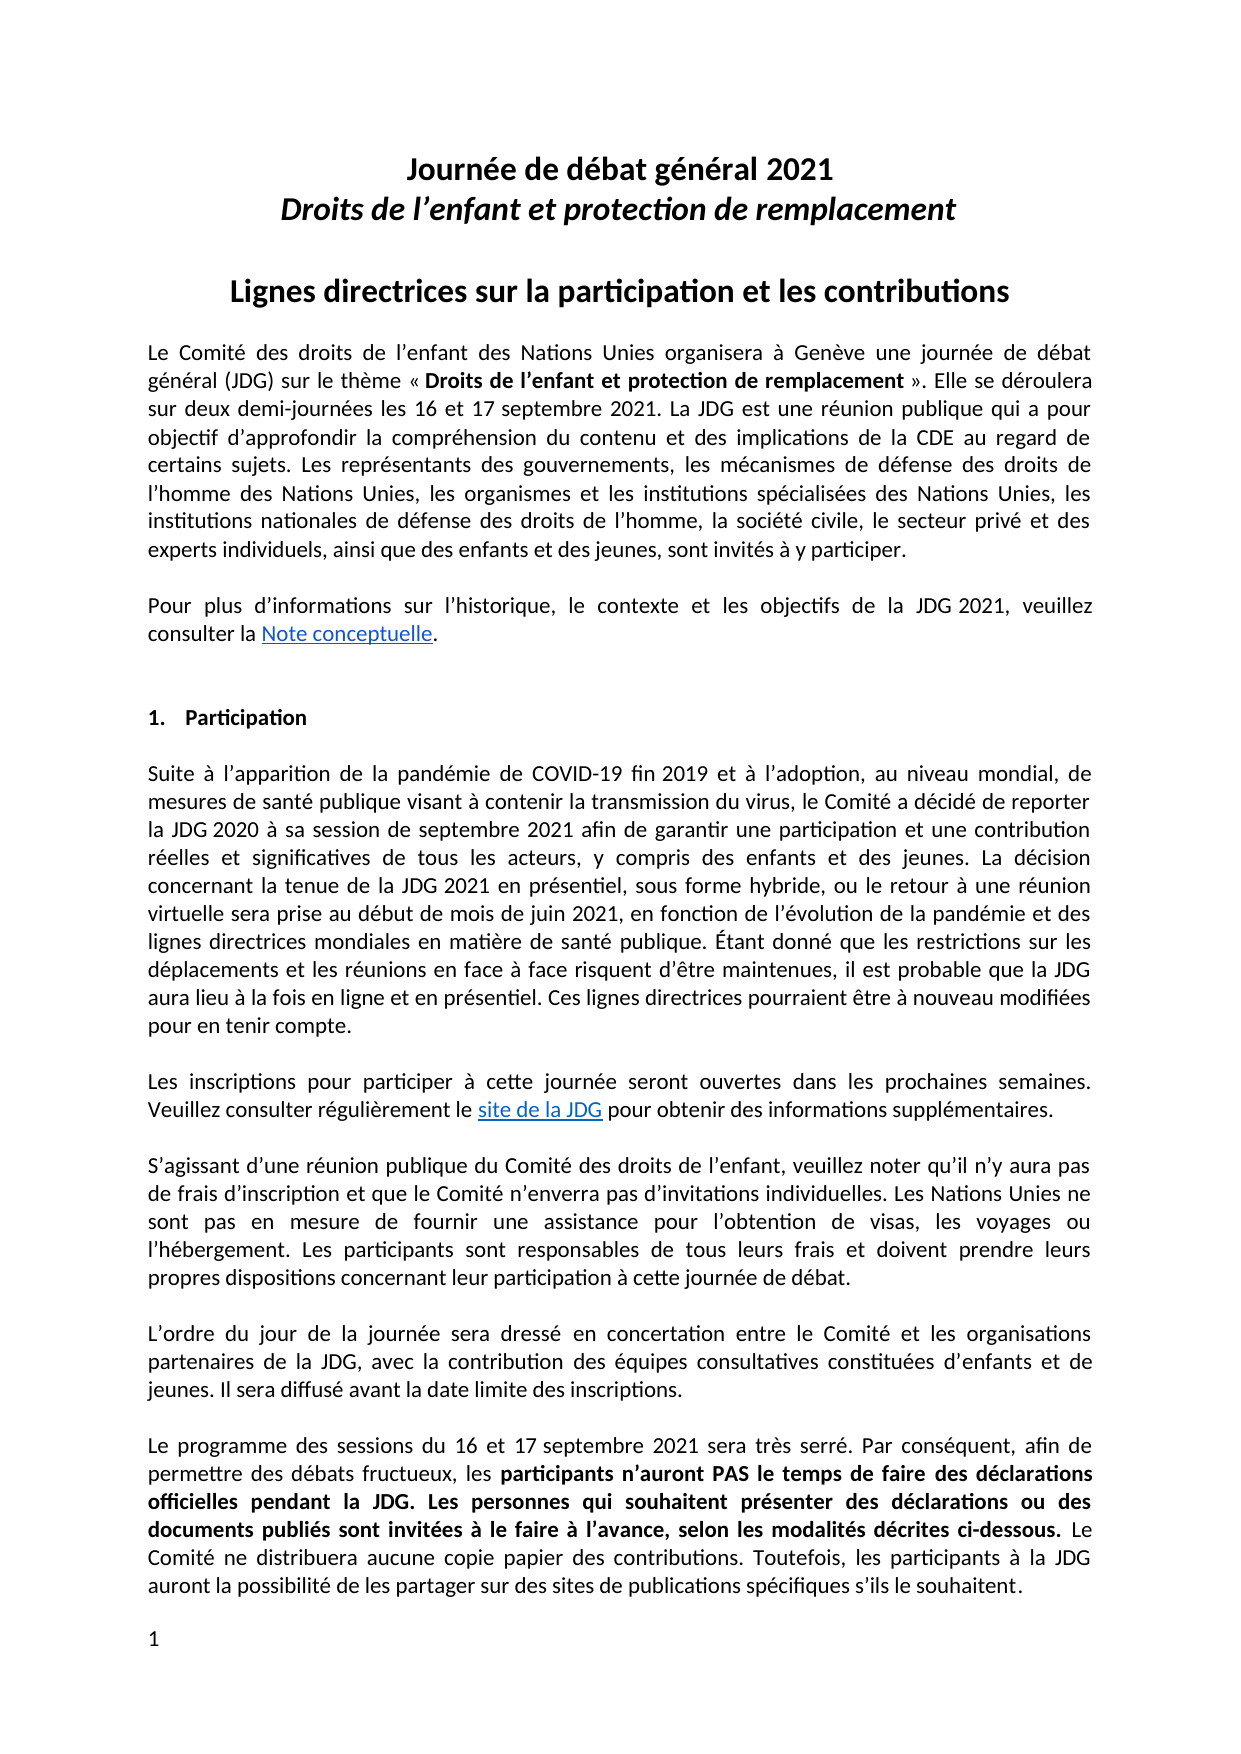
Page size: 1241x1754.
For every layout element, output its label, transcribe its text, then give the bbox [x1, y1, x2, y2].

text Les inscriptions pour participer à cette journée seront ouvertes dans les prochaines semaines. Veuillez consulter régulièrement le site de la JDG pour obtenir des informations supplémentaires. [148, 1067, 1093, 1123]
text Droits de l’enfant et protection de remplacement [148, 188, 1093, 229]
text L’ordre du jour de la journée sera dressé en concertation entre le Comité et les organisations partenaires de la JDG, avec la contribution des équipes consultatives constituées d’enfants et de jeunes. Il sera diffusé avant la date limite des inscriptions. [148, 1319, 1093, 1403]
text S’agissant d’une réunion publique du Comité des droits de l’enfant, veuillez noter qu’il n’y aura pas de frais d’inscription et que le Comité n’enverra pas d’invitations individuelles. Les Nations Unies ne sont pas en mesure de fournir une assistance pour l’obtention de visas, les voyages ou l’hébergement. Les participants sont responsables de tous leurs frais et doivent prendre leurs propres dispositions concernant leur participation à cette journée de débat. [148, 1151, 1093, 1291]
text Le Comité des droits de l’enfant des Nations Unies organisera à Genève une journée de débat général (JDG) sur le thème « Droits de l’enfant et protection de remplacement ». Elle se déroulera sur deux demi-journées les 16 et 17 septembre 2021. La JDG est une réunion publique qui a pour objectif d’approfondir la compréhension du contenu et des implications de la CDE au regard de certains sujets. Les représentants des gouvernements, les mécanismes de défense des droits de l’homme des Nations Unies, les organismes et les institutions spécialisées des Nations Unies, les institutions nationales de défense des droits de l’homme, la société civile, le secteur privé et des experts individuels, ainsi que des enfants et des jeunes, sont invités à y participer. [148, 338, 1093, 563]
text Pour plus d’informations sur l’historique, le contexte et les objectifs de la JDG 2021, veuillez consulter la Note conceptuelle. [148, 591, 1093, 647]
text Lignes directrices sur la participation et les contributions [148, 270, 1093, 311]
text Suite à l’apparition de la pandémie de COVID-19 fin 2019 et à l’adoption, au niveau mondial, de mesures de santé publique visant à contenir la transmission du virus, le Comité a décidé de reporter la JDG 2020 à sa session de septembre 2021 afin de garantir une participation et une contribution réelles et significatives de tous les acteurs, y compris des enfants et des jeunes. La décision concernant la tenue de la JDG 2021 en présentiel, sous forme hybride, ou le retour à une réunion virtuelle sera prise au début de mois de juin 2021, en fonction de l’évolution de la pandémie et des lignes directrices mondiales en matière de santé publique. Étant donné que les restrictions sur les déplacements et les réunions en face à face risquent d’être maintenues, il est probable que la JDG aura lieu à la fois en ligne et en présentiel. Ces lignes directrices pourraient être à nouveau modifiées pour en tenir compte. [148, 759, 1093, 1039]
list Participation [148, 703, 1093, 731]
text Journée de débat général 2021 [148, 148, 1093, 188]
text Le programme des sessions du 16 et 17 septembre 2021 sera très serré. Par conséquent, afin de permettre des débats fructueux, les participants n’auront PAS le temps de faire des déclarations officielles pendant la JDG. Les personnes qui souhaitent présenter des déclarations ou des documents publiés sont invitées à le faire à l’avance, selon les modalités décrites ci-dessous. Le Comité ne distribuera aucune copie papier des contributions. Toutefois, les participants à la JDG auront la possibilité de les partager sur des sites de publications spécifiques s’ils le souhaitent. [148, 1431, 1093, 1599]
